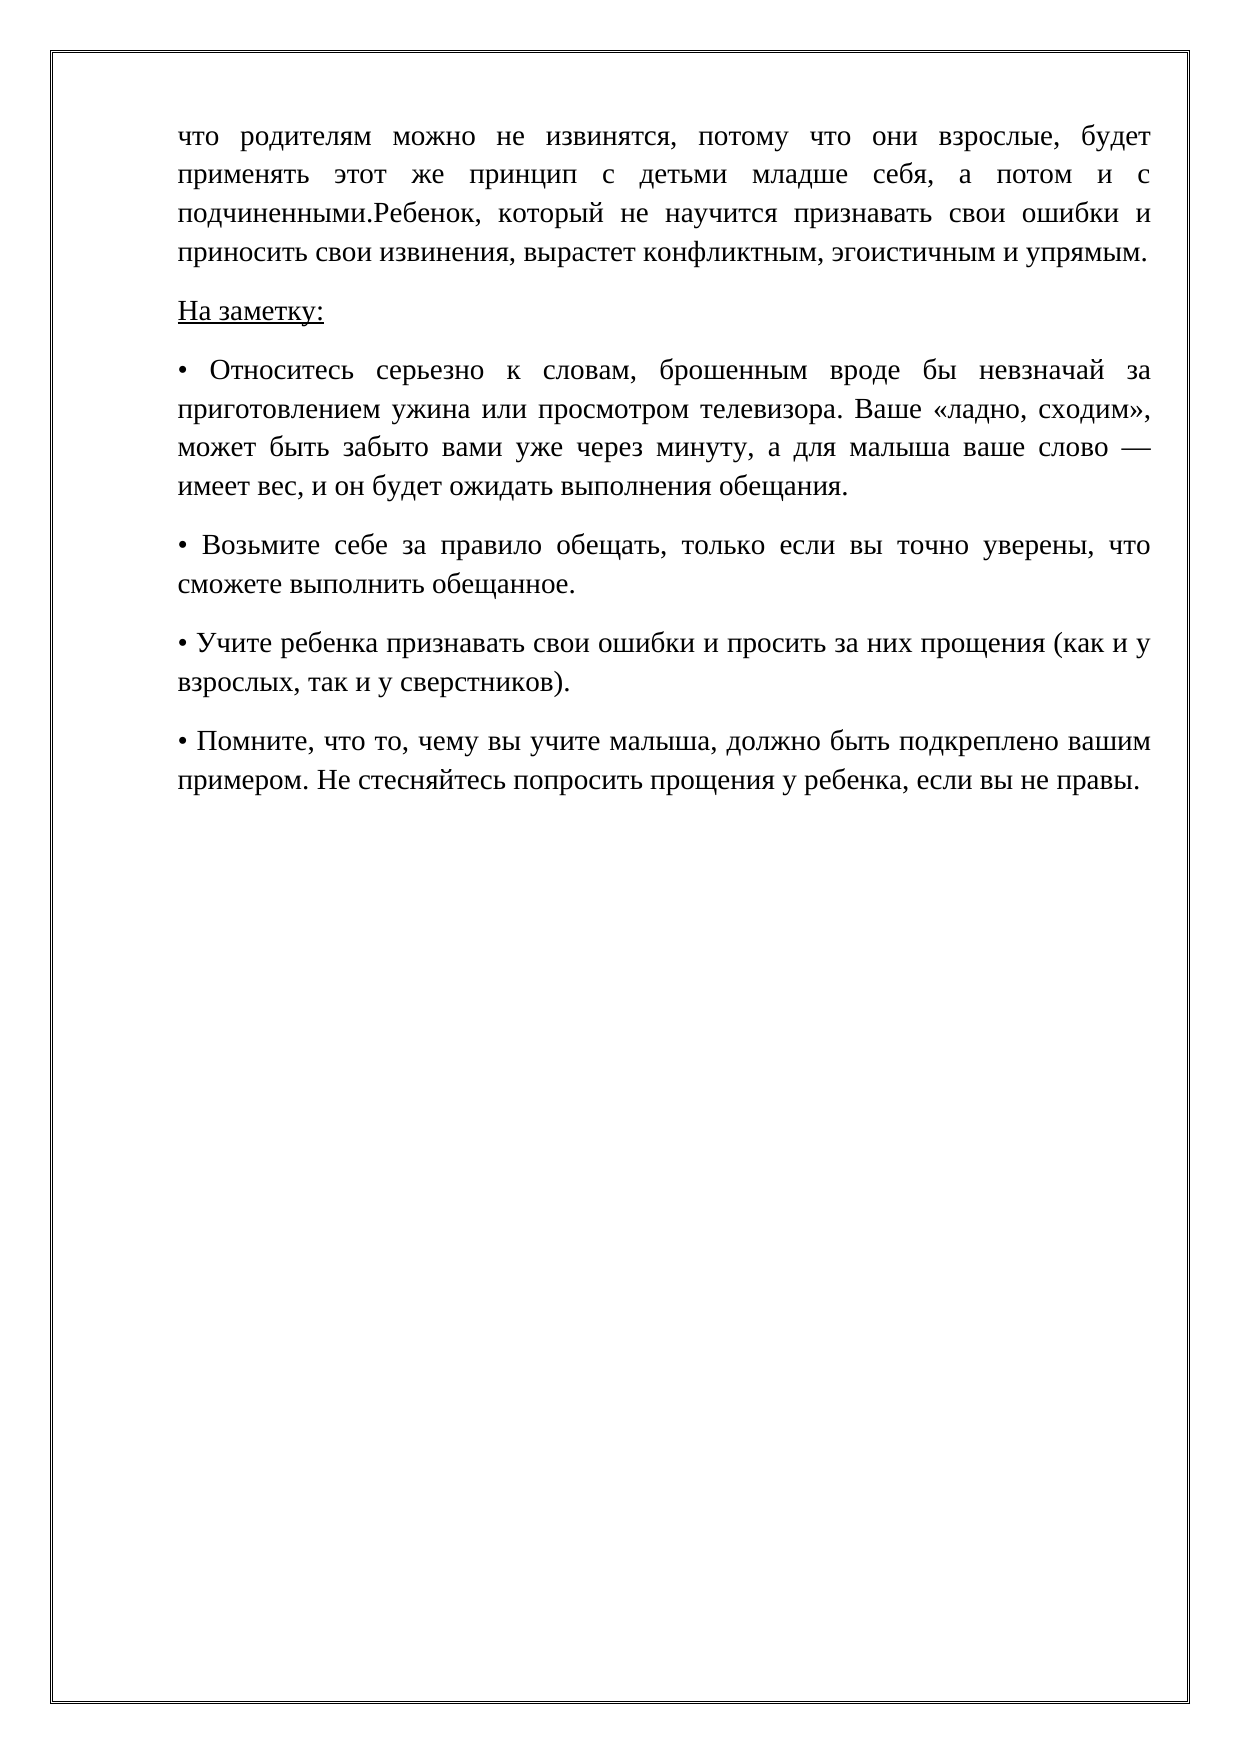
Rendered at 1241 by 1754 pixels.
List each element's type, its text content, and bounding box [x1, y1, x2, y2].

text На заметку: [177, 293, 1152, 327]
text • Возьмите себе за правило обещать, только если вы точно уверены, что сможете выполнить обещанное. [177, 527, 1152, 599]
text • Учите ребенка признавать свои ошибки и просить за них прощения (как и у взрослых, так и у сверстников). [177, 625, 1152, 697]
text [177, 118, 1152, 267]
text • Помните, что то, чему вы учите малыша, должно быть подкреплено вашим примером. Не стесняйтесь попросить прощения у ребенка, если вы не правы. [177, 723, 1152, 795]
text • Относитесь серьезно к словам, брошенным вроде бы невзначай за приготовлением ужина или просмотром телевизора. Ваше «ладно, сходим», может быть забыто вами уже через минуту, а для малыша ваше слово — имеет вес, и он будет ожидать выполнения обещания. [177, 352, 1152, 502]
